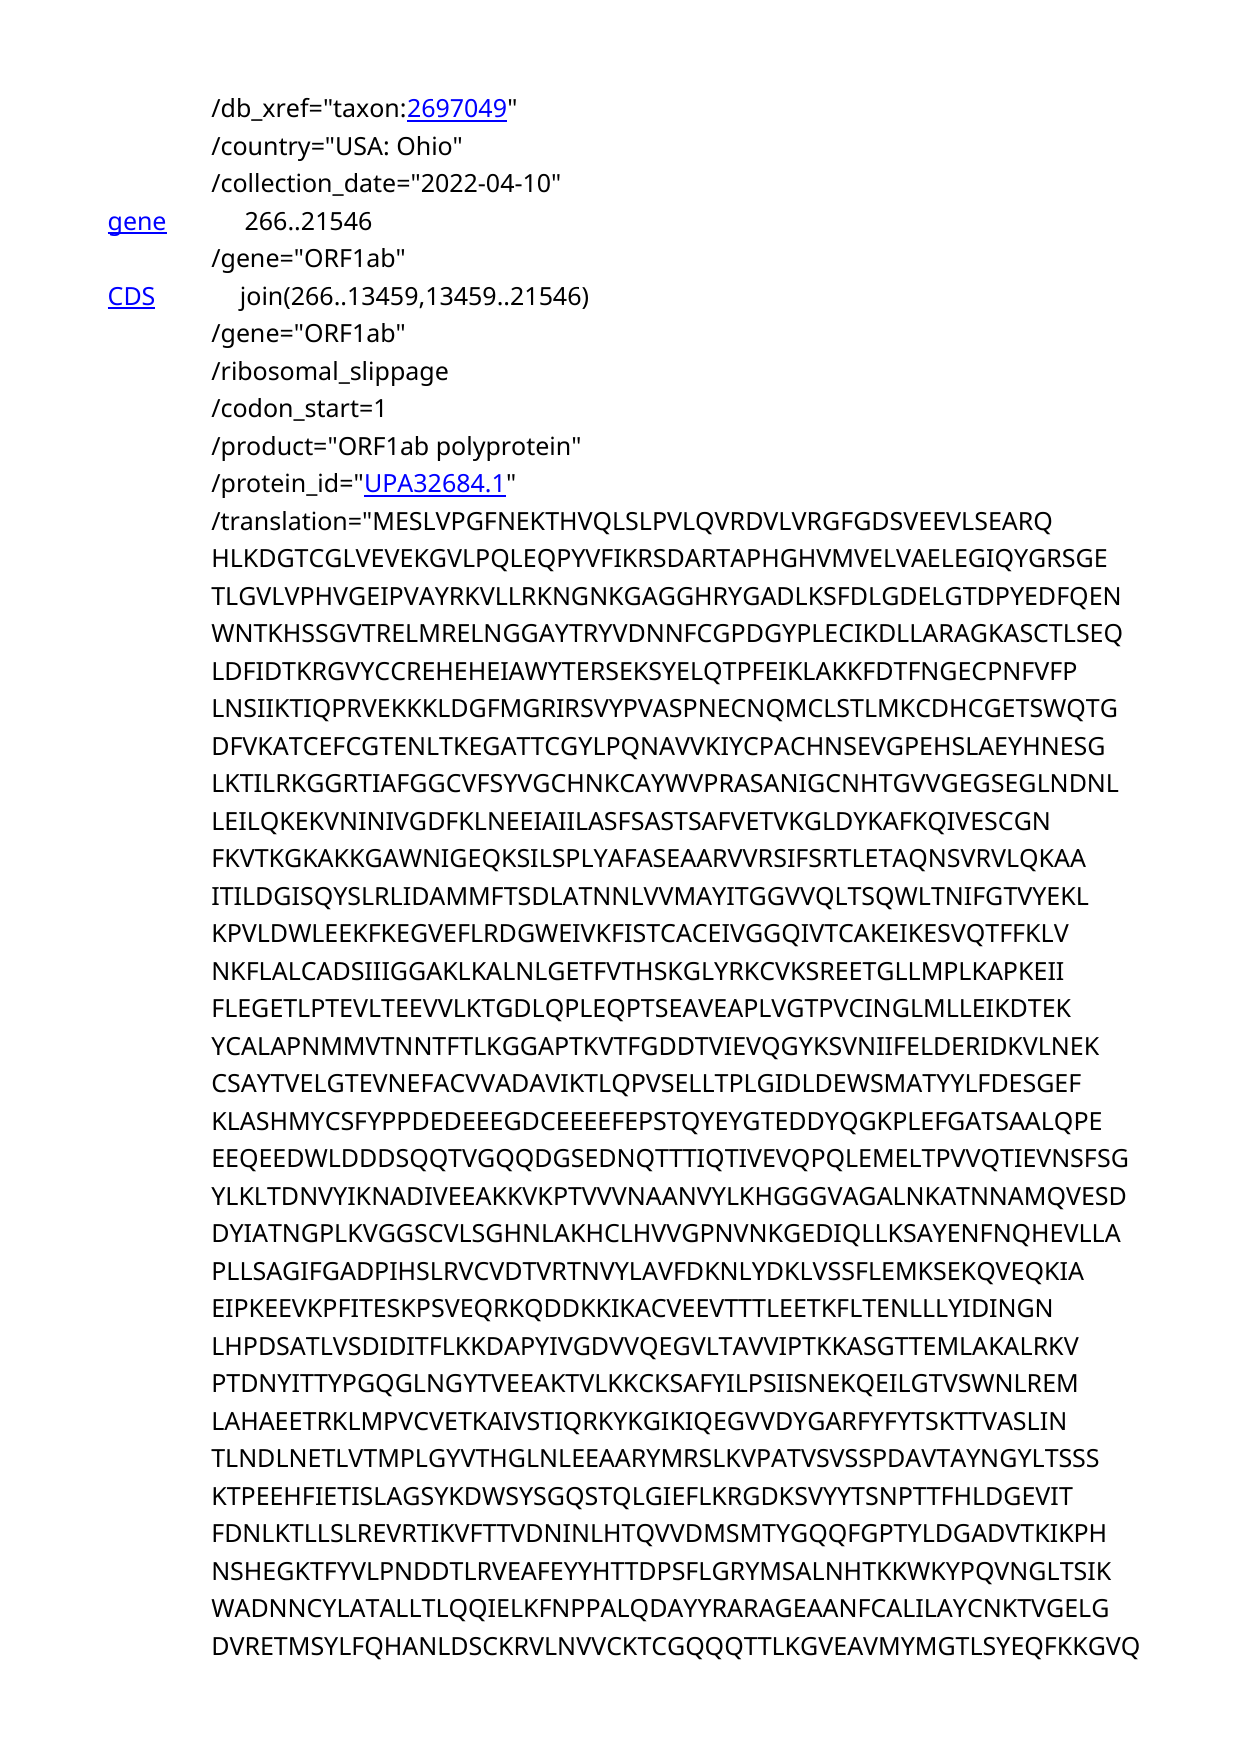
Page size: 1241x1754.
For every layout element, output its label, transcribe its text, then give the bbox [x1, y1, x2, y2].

text LHPDSATLVSDIDITFLKKDAPYIVGDVVQEGVLTAVVIPTKKASGTTEMLAKALRKV [75, 1327, 1165, 1364]
text TLGVLVPHVGEIPVAYRKVLLRKNGNKGAGGHRYGADLKSFDLGDELGTDPYEDFQEN [75, 577, 1165, 614]
text gene 266..21546 [75, 202, 1165, 239]
text /db_xref="taxon:2697049" [75, 89, 1165, 127]
text /country="USA: Ohio" [75, 127, 1165, 164]
text PLLSAGIFGADPIHSLRVCVDTVRTNVYLAVFDKNLYDKLVSSFLEMKSEKQVEQKIA [75, 1252, 1165, 1289]
text /gene="ORF1ab" [75, 314, 1165, 352]
text WNTKHSSGVTRELMRELNGGAYTRYVDNNFCGPDGYPLECIKDLLARAGKASCTLSEQ [75, 614, 1165, 652]
text CDS join(266..13459,13459..21546) [75, 277, 1165, 314]
text FKVTKGKAKKGAWNIGEQKSILSPLYAFASEAARVVRSIFSRTLETAQNSVRVLQKAA [75, 839, 1165, 877]
text /gene="ORF1ab" [75, 239, 1165, 277]
text EIPKEEVKPFITESKPSVEQRKQDDKKIKACVEEVTTTLEETKFLTENLLLYIDINGN [75, 1289, 1165, 1327]
text YCALAPNMMVTNNTFTLKGGAPTKVTFGDDTVIEVQGYKSVNIIFELDERIDKVLNEK [75, 1027, 1165, 1064]
text WADNNCYLATALLTLQQIELKFNPPALQDAYYRARAGEAANFCALILAYCNKTVGELG [75, 1589, 1165, 1627]
text LEILQKEKVNINIVGDFKLNEEIAIILASFSASTSAFVETVKGLDYKAFKQIVESCGN [75, 802, 1165, 839]
text /collection_date="2022-04-10" [75, 164, 1165, 202]
text LAHAEETRKLMPVCVETKAIVSTIQRKYKGIKIQEGVVDYGARFYFYTSKTTVASLIN [75, 1402, 1165, 1439]
text /codon_start=1 [75, 389, 1165, 427]
text FLEGETLPTEVLTEEVVLKTGDLQPLEQPTSEAVEAPLVGTPVCINGLMLLEIKDTEK [75, 989, 1165, 1027]
text /protein_id="UPA32684.1" [75, 464, 1165, 502]
text /translation="MESLVPGFNEKTHVQLSLPVLQVRDVLVRGFGDSVEEVLSEARQ [75, 502, 1165, 539]
text LNSIIKTIQPRVEKKKLDGFMGRIRSVYPVASPNECNQMCLSTLMKCDHCGETSWQTG [75, 689, 1165, 727]
text /product="ORF1ab polyprotein" [75, 427, 1165, 464]
text /ribosomal_slippage [75, 352, 1165, 389]
text CSAYTVELGTEVNEFACVVADAVIKTLQPVSELLTPLGIDLDEWSMATYYLFDESGEF [75, 1064, 1165, 1102]
text LDFIDTKRGVYCCREHEHEIAWYTERSEKSYELQTPFEIKLAKKFDTFNGECPNFVFP [75, 652, 1165, 689]
text TLNDLNETLVTMPLGYVTHGLNLEEAARYMRSLKVPATVSVSSPDAVTAYNGYLTSSS [75, 1439, 1165, 1477]
text YLKLTDNVYIKNADIVEEAKKVKPTVVVNAANVYLKHGGGVAGALNKATNNAMQVESD [75, 1177, 1165, 1214]
text KLASHMYCSFYPPDEDEEEGDCEEEEFEPSTQYEYGTEDDYQGKPLEFGATSAALQPE [75, 1102, 1165, 1139]
text ITILDGISQYSLRLIDAMMFTSDLATNNLVVMAYITGGVVQLTSQWLTNIFGTVYEKL [75, 877, 1165, 914]
text NSHEGKTFYVLPNDDTLRVEAFEYYHTTDPSFLGRYMSALNHTKKWKYPQVNGLTSIK [75, 1552, 1165, 1589]
text DYIATNGPLKVGGSCVLSGHNLAKHCLHVVGPNVNKGEDIQLLKSAYENFNQHEVLLA [75, 1214, 1165, 1252]
text KPVLDWLEEKFKEGVEFLRDGWEIVKFISTCACEIVGGQIVTCAKEIKESVQTFFKLV [75, 914, 1165, 952]
text KTPEEHFIETISLAGSYKDWSYSGQSTQLGIEFLKRGDKSVYYTSNPTTFHLDGEVIT [75, 1477, 1165, 1514]
text LKTILRKGGRTIAFGGCVFSYVGCHNKCAYWVPRASANIGCNHTGVVGEGSEGLNDNL [75, 764, 1165, 802]
text FDNLKTLLSLREVRTIKVFTTVDNINLHTQVVDMSMTYGQQFGPTYLDGADVTKIKPH [75, 1514, 1165, 1552]
text NKFLALCADSIIIGGAKLKALNLGETFVTHSKGLYRKCVKSREETGLLMPLKAPKEII [75, 952, 1165, 989]
text HLKDGTCGLVEVEKGVLPQLEQPYVFIKRSDARTAPHGHVMVELVAELEGIQYGRSGE [75, 539, 1165, 577]
text EEQEEDWLDDDSQQTVGQQDGSEDNQTTTIQTIVEVQPQLEMELTPVVQTIEVNSFSG [75, 1139, 1165, 1177]
text DFVKATCEFCGTENLTKEGATTCGYLPQNAVVKIYCPACHNSEVGPEHSLAEYHNESG [75, 727, 1165, 764]
text DVRETMSYLFQHANLDSCKRVLNVVCKTCGQQQTTLKGVEAVMYMGTLSYEQFKKGVQ [75, 1627, 1165, 1664]
text PTDNYITTYPGQGLNGYTVEEAKTVLKKCKSAFYILPSIISNEKQEILGTVSWNLREM [75, 1364, 1165, 1402]
